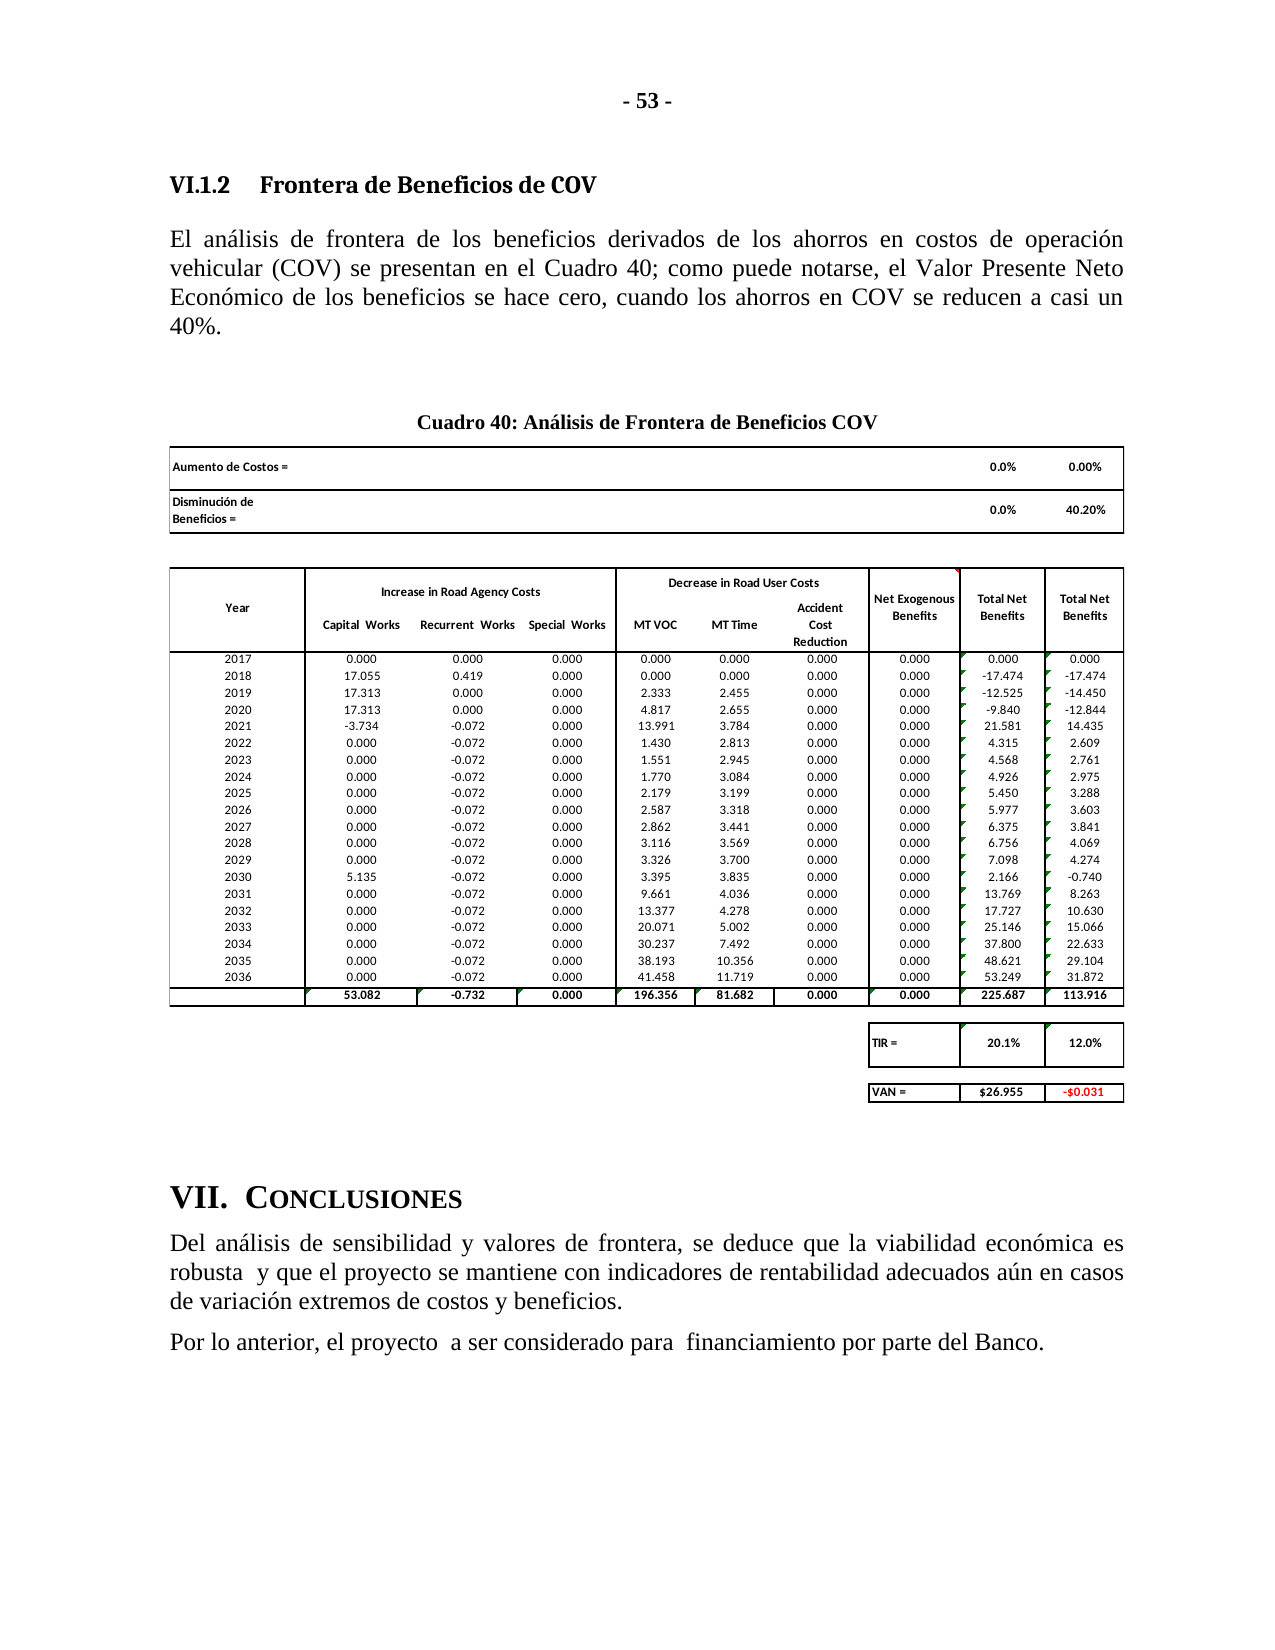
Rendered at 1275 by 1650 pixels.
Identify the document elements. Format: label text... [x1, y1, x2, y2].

subtitle Conclusiones [169, 1178, 1125, 1216]
text Por lo anterior, el proyecto a ser considerado para financiamiento por parte del Banco. [169, 1327, 1125, 1356]
text El análisis de frontera de los beneficios derivados de los ahorros en costos de operación vehicular (COV) se presentan en el Cuadro 40; como puede notarse, el Valor Presente Neto Económico de los beneficios se hace cero, cuando los ahorros en COV se reducen a casi un 40%. [169, 224, 1125, 339]
text Del análisis de sensibilidad y valores de frontera, se deduce que la viabilidad económica es robusta y que el proyecto se mantiene con indicadores de rentabilidad adecuados aún en casos de variación extremos de costos y beneficios. [169, 1228, 1125, 1315]
subtitle Frontera de Beneficios de COV [169, 171, 1125, 199]
text Cuadro 40: Análisis de Frontera de Beneficios COV [169, 410, 1125, 434]
